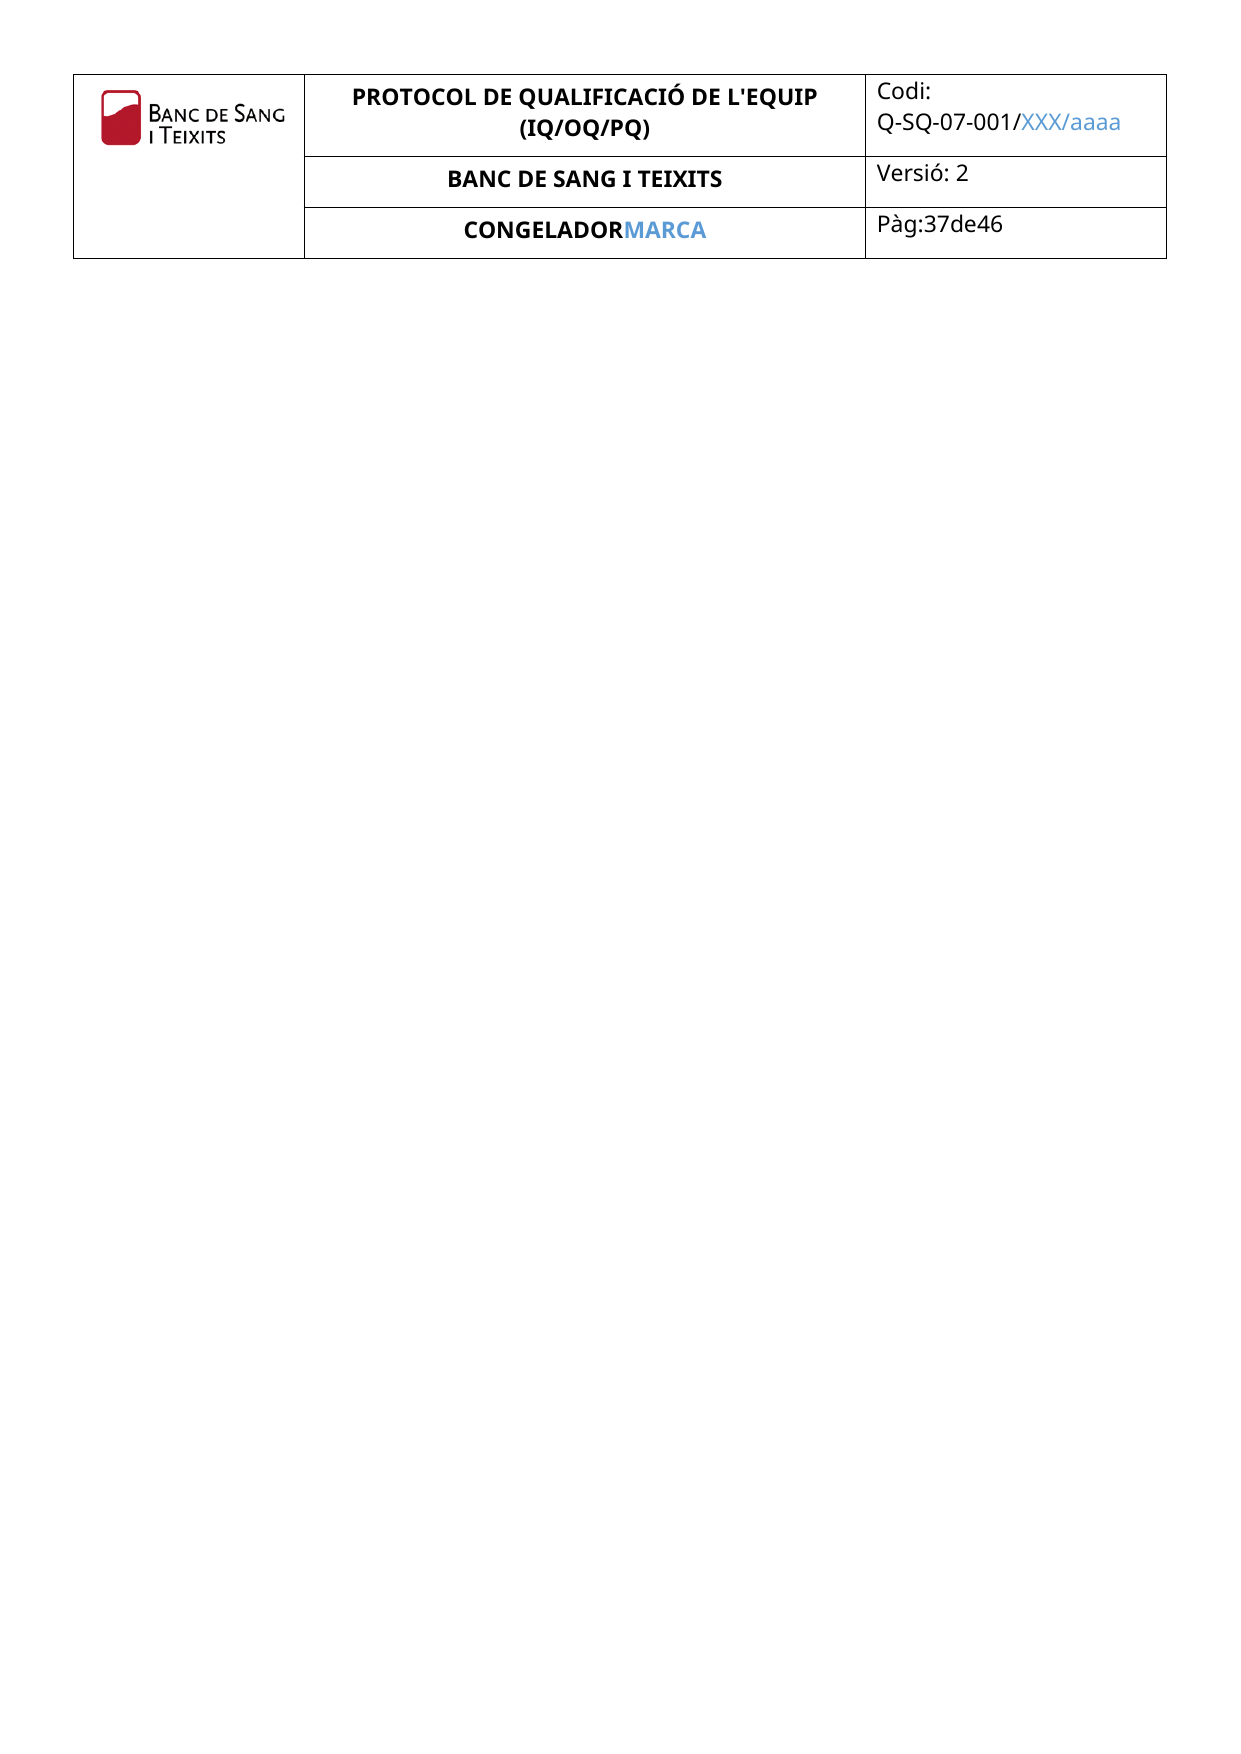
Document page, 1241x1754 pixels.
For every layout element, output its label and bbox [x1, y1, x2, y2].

picture [84, 75, 298, 159]
